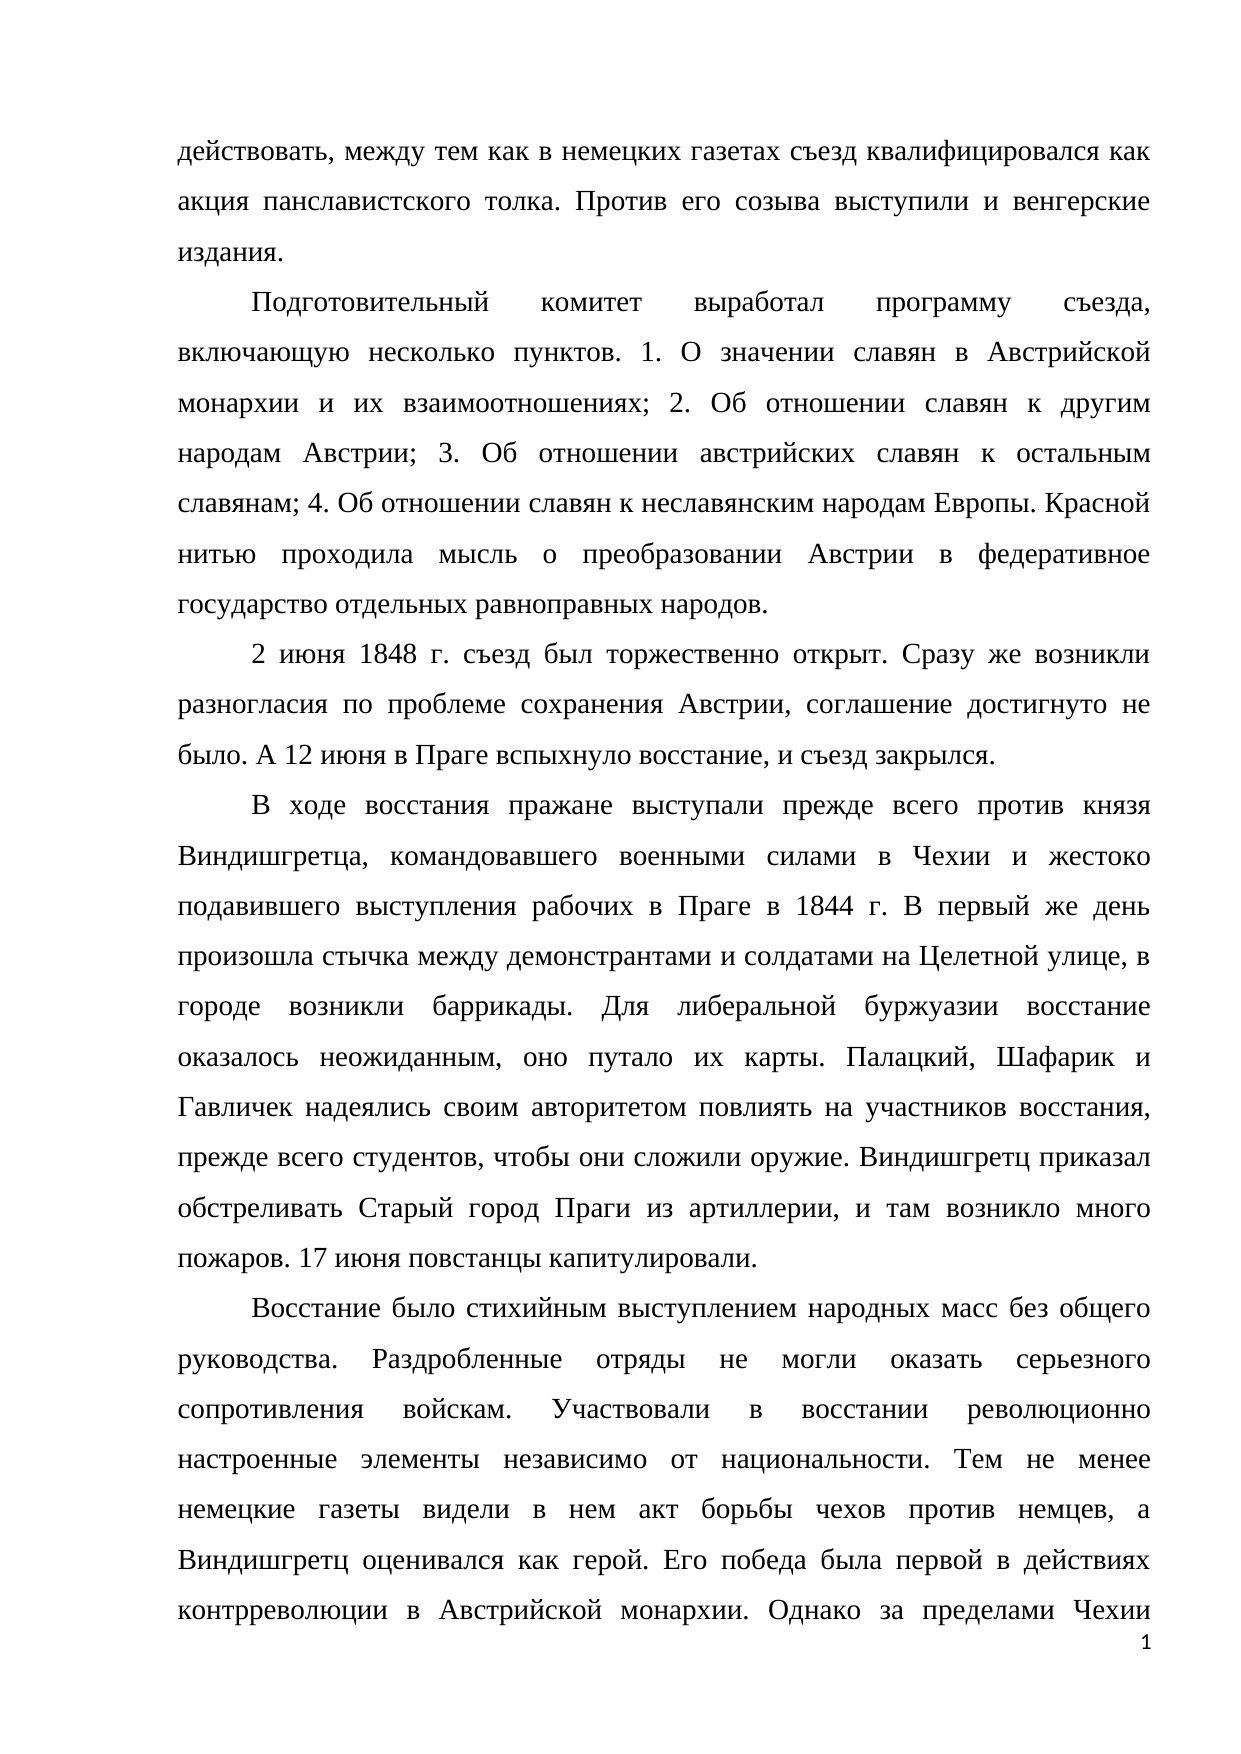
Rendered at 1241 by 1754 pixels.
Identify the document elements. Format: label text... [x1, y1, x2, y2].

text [177, 133, 1152, 267]
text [177, 1290, 1152, 1626]
text 2 июня 1848 г. съезд был торжественно открыт. Сразу же возникли разногласия по проблеме сохранения Австрии, соглашение достигнуто не было. А 12 июня в Праге вспыхнуло восстание, и съезд закрылся. [177, 636, 1152, 771]
text Подготовительный комитет выработал программу съезда, включающую несколько пунктов. 1. О значении славян в Австрийской монархии и их взаимоотношениях; 2. Об отношении славян к другим народам Австрии; 3. Об отношении австрийских славян к остальным славянам; 4. Об отношении славян к неславянским народам Европы. Красной нитью проходила мысль о преобразовании Австрии в федеративное государство отдельных равноправных народов. [177, 284, 1152, 619]
text В ходе восстания пражане выступали прежде всего против князя Виндишгретца, командовавшего военными силами в Чехии и жестоко подавившего выступления рабочих в Праге в 1844 г. В первый же день произошла стычка между демонстрантами и солдатами на Целетной улице, в городе возникли баррикады. Для либеральной буржуазии восстание оказалось неожиданным, оно путало их карты. Палацкий, Шафарик и Гавличек надеялись своим авторитетом повлиять на участников восстания, прежде всего студентов, чтобы они сложили оружие. Виндишгретц приказал обстреливать Старый город Праги из артиллерии, и там возникло много пожаров. 17 июня повстанцы капитулировали. [177, 787, 1152, 1274]
